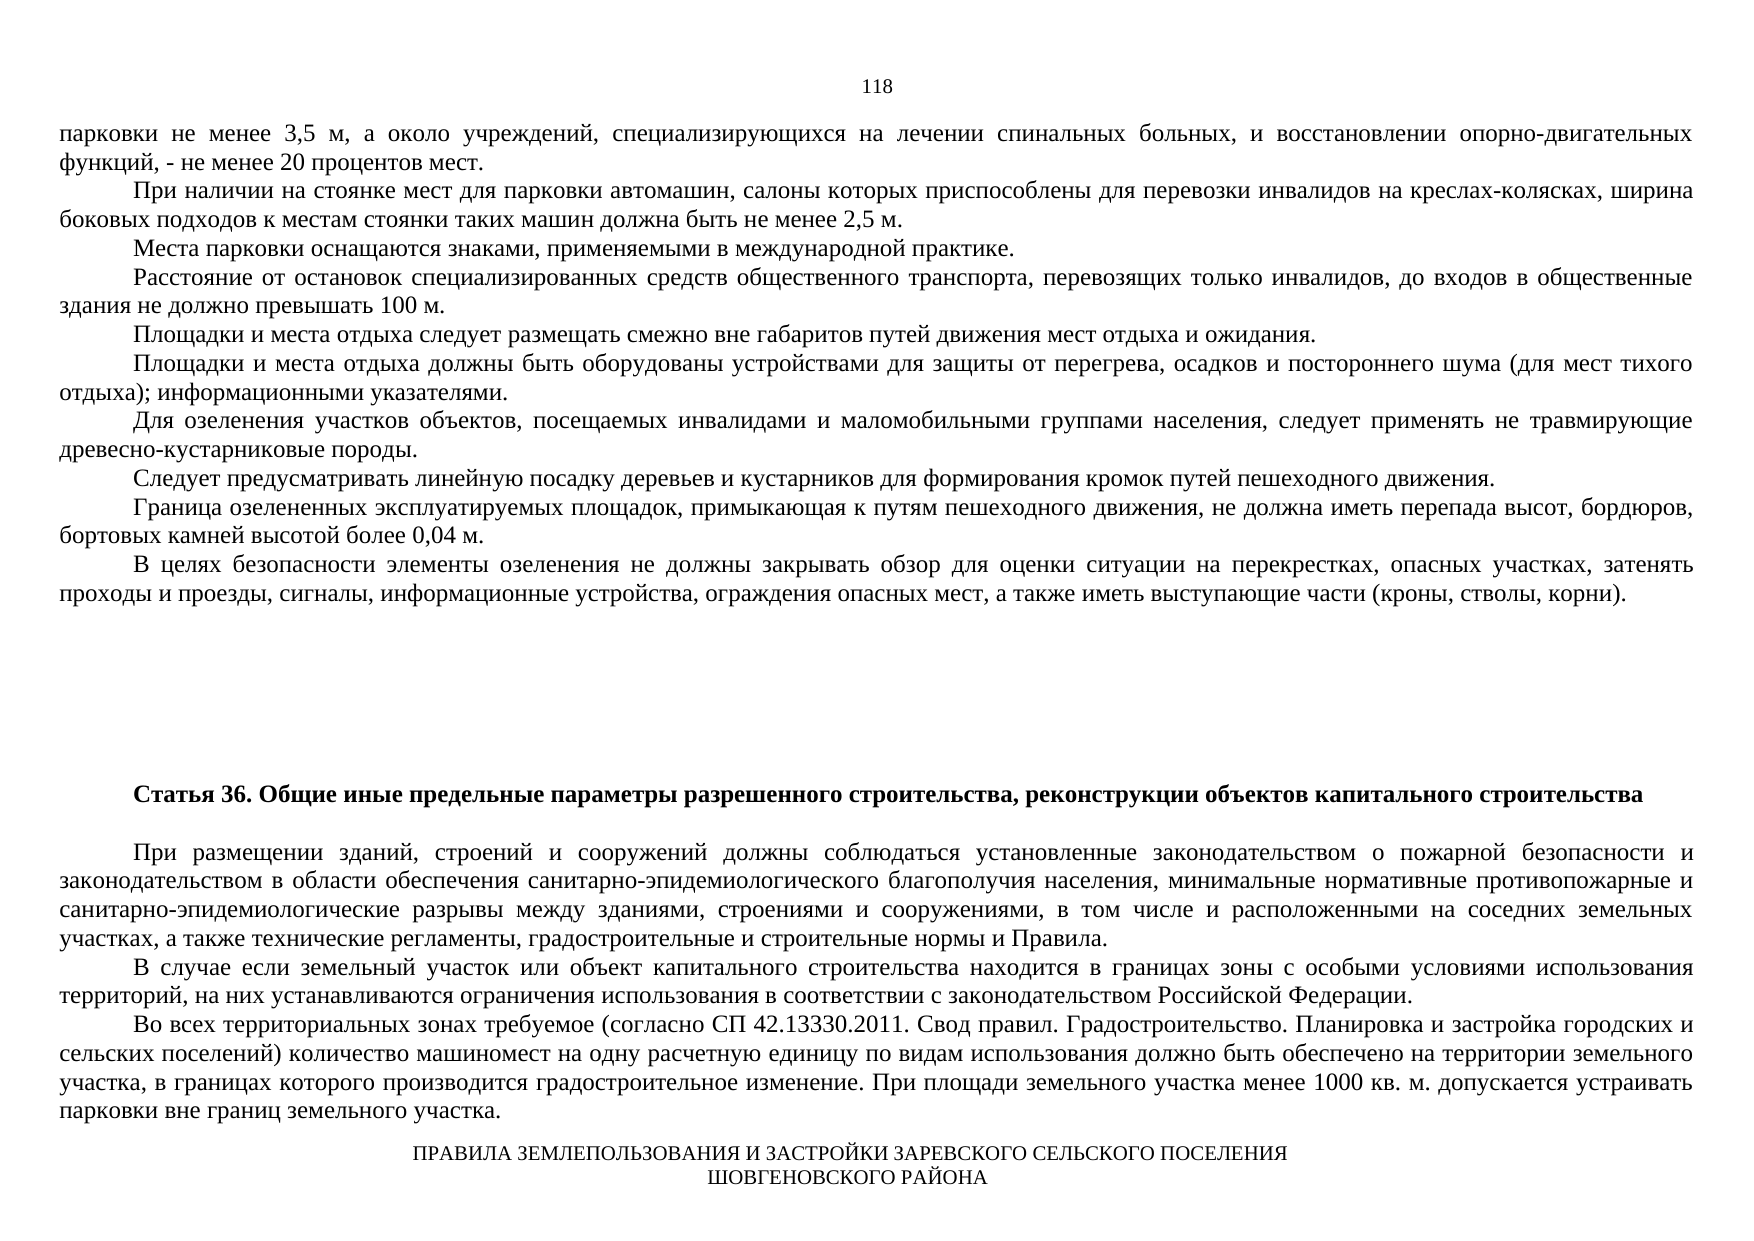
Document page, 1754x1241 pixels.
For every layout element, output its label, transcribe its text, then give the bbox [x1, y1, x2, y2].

text При размещении зданий, строений и сооружений должны соблюдаться установленные законодательством о пожарной безопасности и законодательством в области обеспечения санитарно-эпидемиологического благополучия населения, минимальные нормативные противопожарные и санитарно-эпидемиологические разрывы между зданиями, строениями и сооружениями, в том числе и расположенными на соседних земельных участках, а также технические регламенты, градостроительные и строительные нормы и Правила. [59, 837, 1695, 952]
text Площадки и места отдыха следует размещать смежно вне габаритов путей движения мест отдыха и ожидания. [59, 319, 1695, 348]
text Во всех территориальных зонах требуемое (согласно СП 42.13330.2011. Свод правил. Градостроительство. Планировка и застройка городских и сельских поселений) количество машиномест на одну расчетную единицу по видам использования должно быть обеспечено на территории земельного участка, в границах которого производится градостроительное изменение. При площади земельного участка менее 1000 кв. м. допускается устраивать парковки вне границ земельного участка. [59, 1009, 1695, 1124]
text Места парковки оснащаются знаками, применяемыми в международной практике. [59, 233, 1695, 262]
text В случае если земельный участок или объект капитального строительства находится в границах зоны с особыми условиями использования территорий, на них устанавливаются ограничения использования в соответствии с законодательством Российской Федерации. [59, 952, 1695, 1009]
text При наличии на стоянке мест для парковки автомашин, салоны которых приспособлены для перевозки инвалидов на креслах-колясках, ширина боковых подходов к местам стоянки таких машин должна быть не менее 2,5 м. [59, 176, 1695, 233]
text Статья 36. Общие иные предельные параметры разрешенного строительства, реконструкции объектов капитального строительства [59, 779, 1695, 808]
text Расстояние от остановок специализированных средств общественного транспорта, перевозящих только инвалидов, до входов в общественные здания не должно превышать 100 м. [59, 262, 1695, 319]
text В целях безопасности элементы озеленения не должны закрывать обзор для оценки ситуации на перекрестках, опасных участках, затенять проходы и проезды, сигналы, информационные устройства, ограждения опасных мест, а также иметь выступающие части (кроны, стволы, корни). [59, 549, 1695, 607]
text Граница озелененных эксплуатируемых площадок, примыкающая к путям пешеходного движения, не должна иметь перепада высот, бордюров, бортовых камней высотой более 0,04 м. [59, 492, 1695, 549]
text Для озеленения участков объектов, посещаемых инвалидами и маломобильными группами населения, следует применять не травмирующие древесно-кустарниковые породы. [59, 406, 1695, 463]
text Следует предусматривать линейную посадку деревьев и кустарников для формирования кромок путей пешеходного движения. [59, 463, 1695, 492]
text Площадки и места отдыха должны быть оборудованы устройствами для защиты от перегрева, осадков и постороннего шума (для мест тихого отдыха); информационными указателями. [59, 348, 1695, 406]
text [59, 118, 1695, 176]
